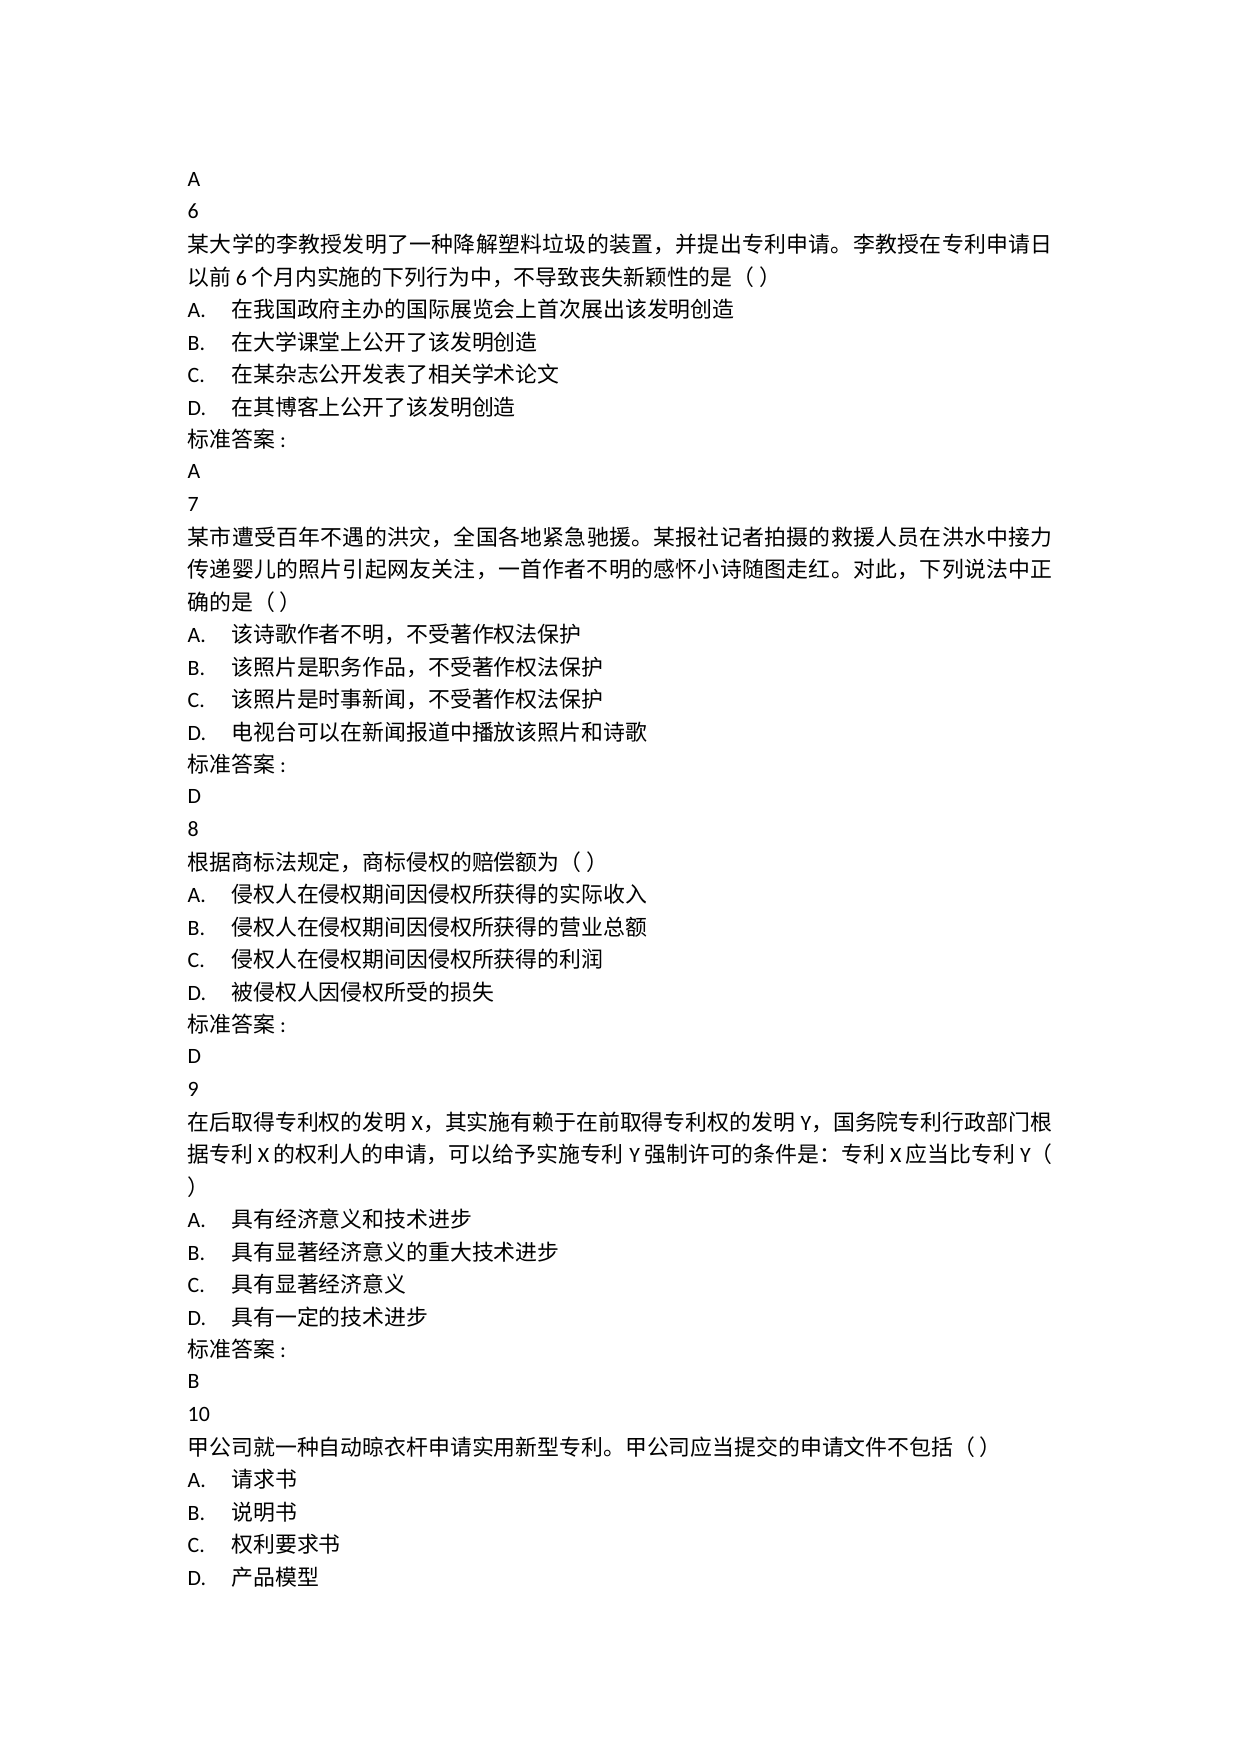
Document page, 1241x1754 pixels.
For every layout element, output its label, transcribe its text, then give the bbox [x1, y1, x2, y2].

text 标准答案 : [187, 1007, 1053, 1039]
text B. 该照片是职务作品，不受著作权法保护 [187, 649, 1053, 682]
text 标准答案 : [187, 1332, 1053, 1364]
text D. 在其博客上公开了该发明创造 [187, 389, 1053, 422]
text D [187, 779, 1053, 812]
text 8 [187, 812, 1053, 844]
text B. 说明书 [187, 1494, 1053, 1527]
text A [187, 162, 1053, 194]
text B. 侵权人在侵权期间因侵权所获得的营业总额 [187, 909, 1053, 942]
text 在后取得专利权的发明X，其实施有赖于在前取得专利权的发明Y，国务院专利行政部门根据专利X的权利人的申请，可以给予实施专利Y强制许可的条件是：专利X应当比专利Y（ ） [187, 1104, 1053, 1202]
text D. 被侵权人因侵权所受的损失 [187, 974, 1053, 1007]
text A. 具有经济意义和技术进步 [187, 1202, 1053, 1234]
text D. 具有一定的技术进步 [187, 1299, 1053, 1332]
text B [187, 1364, 1053, 1397]
text 7 [187, 487, 1053, 519]
text C. 在某杂志公开发表了相关学术论文 [187, 357, 1053, 389]
text C. 权利要求书 [187, 1527, 1053, 1559]
text A [187, 454, 1053, 487]
text A. 侵权人在侵权期间因侵权所获得的实际收入 [187, 877, 1053, 909]
text B. 具有显著经济意义的重大技术进步 [187, 1234, 1053, 1267]
text 6 [187, 194, 1053, 227]
text B. 在大学课堂上公开了该发明创造 [187, 324, 1053, 357]
text C. 侵权人在侵权期间因侵权所获得的利润 [187, 942, 1053, 974]
text 标准答案 : [187, 747, 1053, 779]
text 10 [187, 1397, 1053, 1429]
text 9 [187, 1072, 1053, 1104]
text 甲公司就一种自动晾衣杆申请实用新型专利。甲公司应当提交的申请文件不包括（ ） [187, 1429, 1053, 1462]
text D. 电视台可以在新闻报道中播放该照片和诗歌 [187, 714, 1053, 747]
text 根据商标法规定，商标侵权的赔偿额为（ ） [187, 844, 1053, 877]
text D [187, 1039, 1053, 1072]
text C. 该照片是时事新闻，不受著作权法保护 [187, 682, 1053, 714]
text C. 具有显著经济意义 [187, 1267, 1053, 1299]
text 标准答案 : [187, 422, 1053, 454]
text 某大学的李教授发明了一种降解塑料垃圾的装置，并提出专利申请。李教授在专利申请日以前6个月内实施的下列行为中，不导致丧失新颖性的是（ ） [187, 227, 1053, 292]
text A. 该诗歌作者不明，不受著作权法保护 [187, 617, 1053, 649]
text 某市遭受百年不遇的洪灾，全国各地紧急驰援。某报社记者拍摄的救援人员在洪水中接力传递婴儿的照片引起网友关注，一首作者不明的感怀小诗随图走红。对此，下列说法中正确的是（ ） [187, 519, 1053, 617]
text D. 产品模型 [187, 1559, 1053, 1592]
text A. 请求书 [187, 1462, 1053, 1494]
text A. 在我国政府主办的国际展览会上首次展出该发明创造 [187, 292, 1053, 324]
